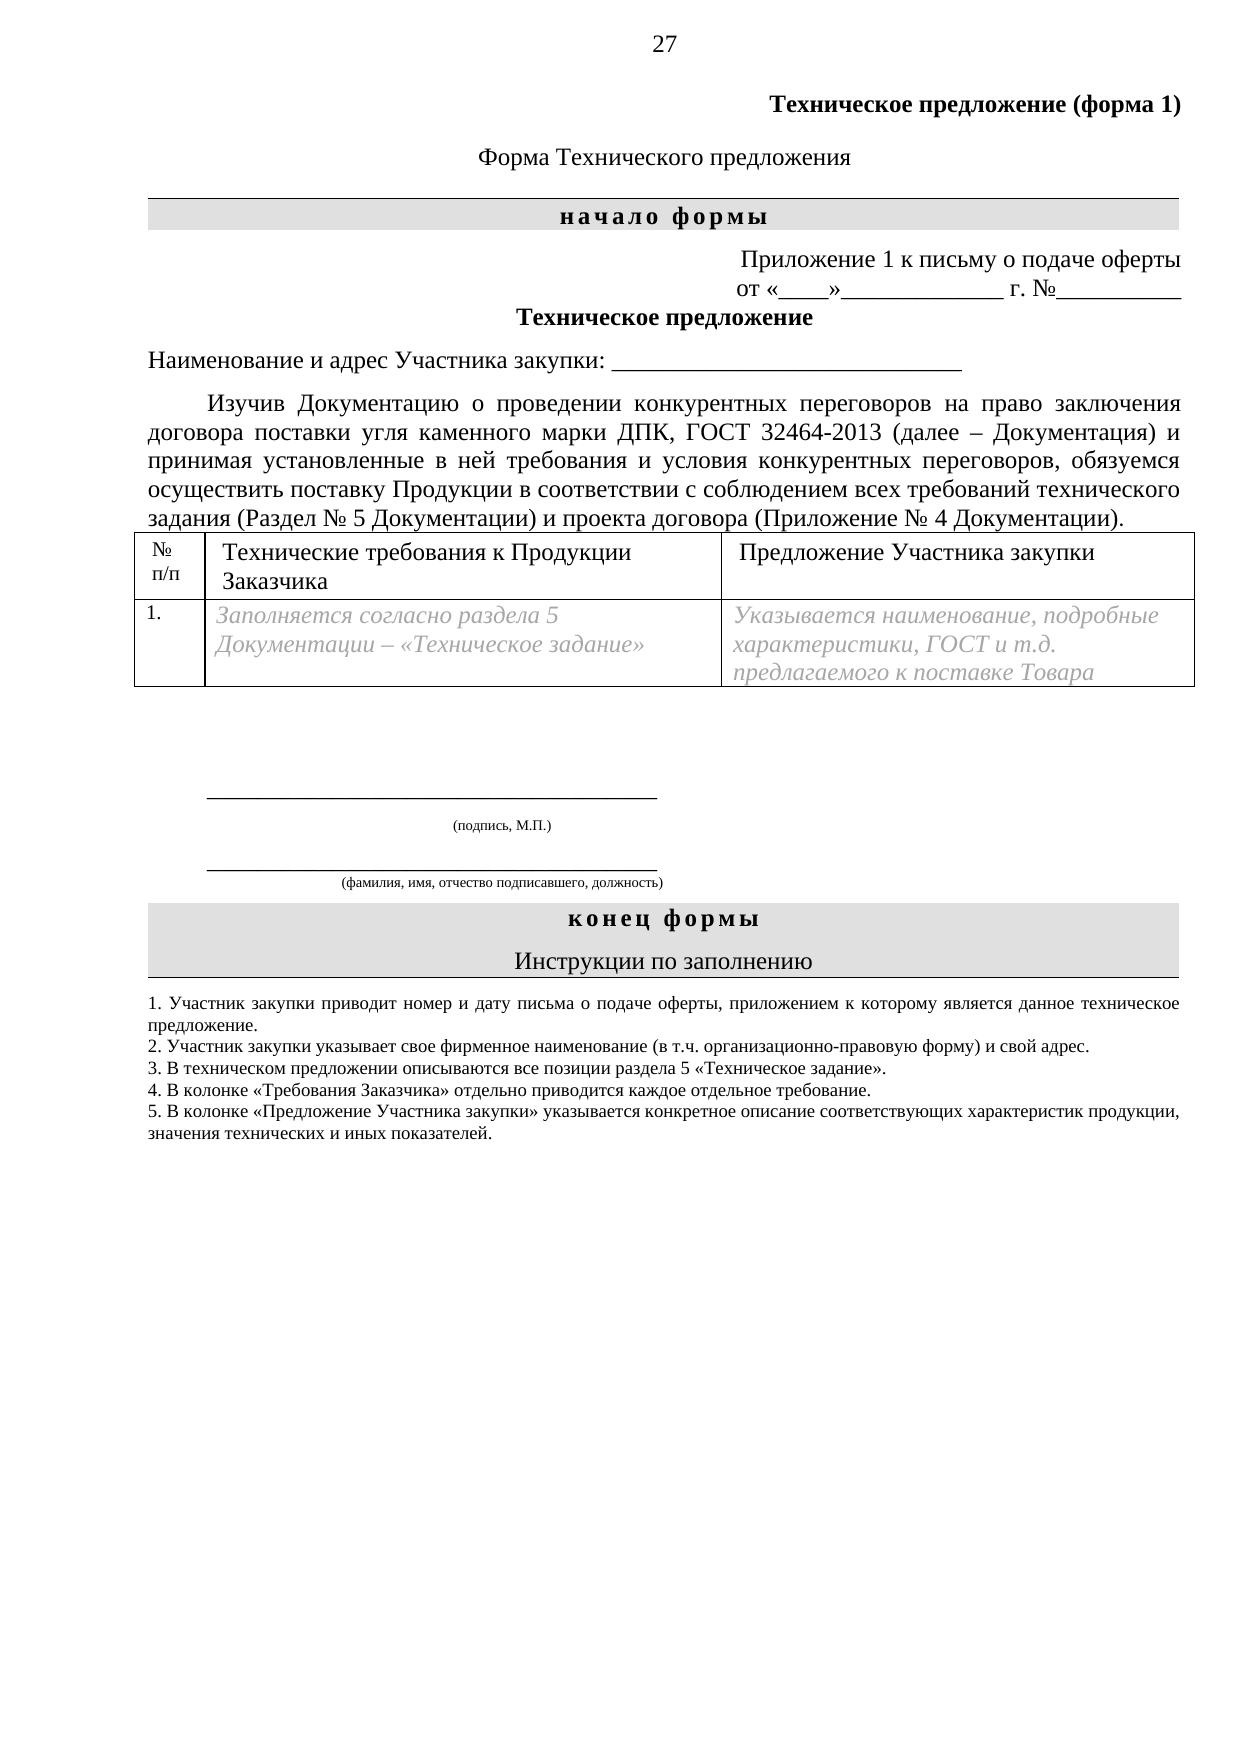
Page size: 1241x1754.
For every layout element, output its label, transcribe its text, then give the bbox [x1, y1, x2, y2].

table_cell Указывается наименование, подробные характеристики, ГОСТ и т.д. предлагаемого к поставке Товара [722, 600, 1194, 686]
text 2. Участник закупки указывает свое фирменное наименование (в т.ч. организационно-правовую форму) и свой адрес. [148, 1035, 1181, 1057]
text Техническое предложение (форма 2) [185, 89, 1181, 117]
text (фамилия, имя, отчество подписавшего, должность) [148, 874, 797, 903]
table_cell Заполняется согласно раздела 5 Документации – «Техническое задание» [206, 600, 721, 686]
table_header Технические требования к Продукции Заказчика [206, 533, 721, 599]
text 4. В колонке «Требования Заказчика» отдельно приводится каждое отдельное требование. [148, 1078, 1181, 1100]
text (подпись, М.П.) [148, 817, 797, 845]
text 3. В техническом предложении описываются все позиции раздела 5 «Техническое задание». [148, 1057, 1181, 1078]
text 5. В колонке «Предложение Участника закупки» указывается конкретное описание соответствующих характеристик продукции, значения технических и иных показателей. [148, 1100, 1181, 1143]
table_header № п/п [135, 533, 204, 599]
table_cell [135, 600, 204, 686]
text Инструкции по заполнению [148, 946, 1179, 977]
text 1. Участник закупки приводит номер и дату письма о подаче оферты, приложением к которому является данное техническое предложение. [148, 992, 1181, 1035]
text начало формы [148, 199, 1179, 230]
table_header Предложение Участника закупки [722, 533, 1194, 599]
text Наименование и адрес Участника закупки: ____________________________ [148, 345, 1181, 374]
text Изучив Документацию о проведении конкурентных переговоров на право заключения договора поставки угля каменного марки ДПК, ГОСТ 32464-2013 (далее – Документация) и принимая установленные в ней требования и условия конкурентных переговоров, обязуемся осуществить поставку Продукции в соответствии с соблюдением всех требований технического задания (Раздел № 5 Документации) и проекта договора (Приложение № 4 Документации). [148, 388, 1181, 532]
text Приложение 2 к письму о подаче оферты от «____»_____________ г. №__________ [148, 244, 1181, 302]
text конец формы [148, 903, 1179, 932]
text ____________________________________ [148, 773, 1181, 802]
text Форма Технического предложения [148, 142, 1181, 171]
text ____________________________________ [148, 845, 1181, 874]
text Техническое предложение [148, 302, 1181, 331]
